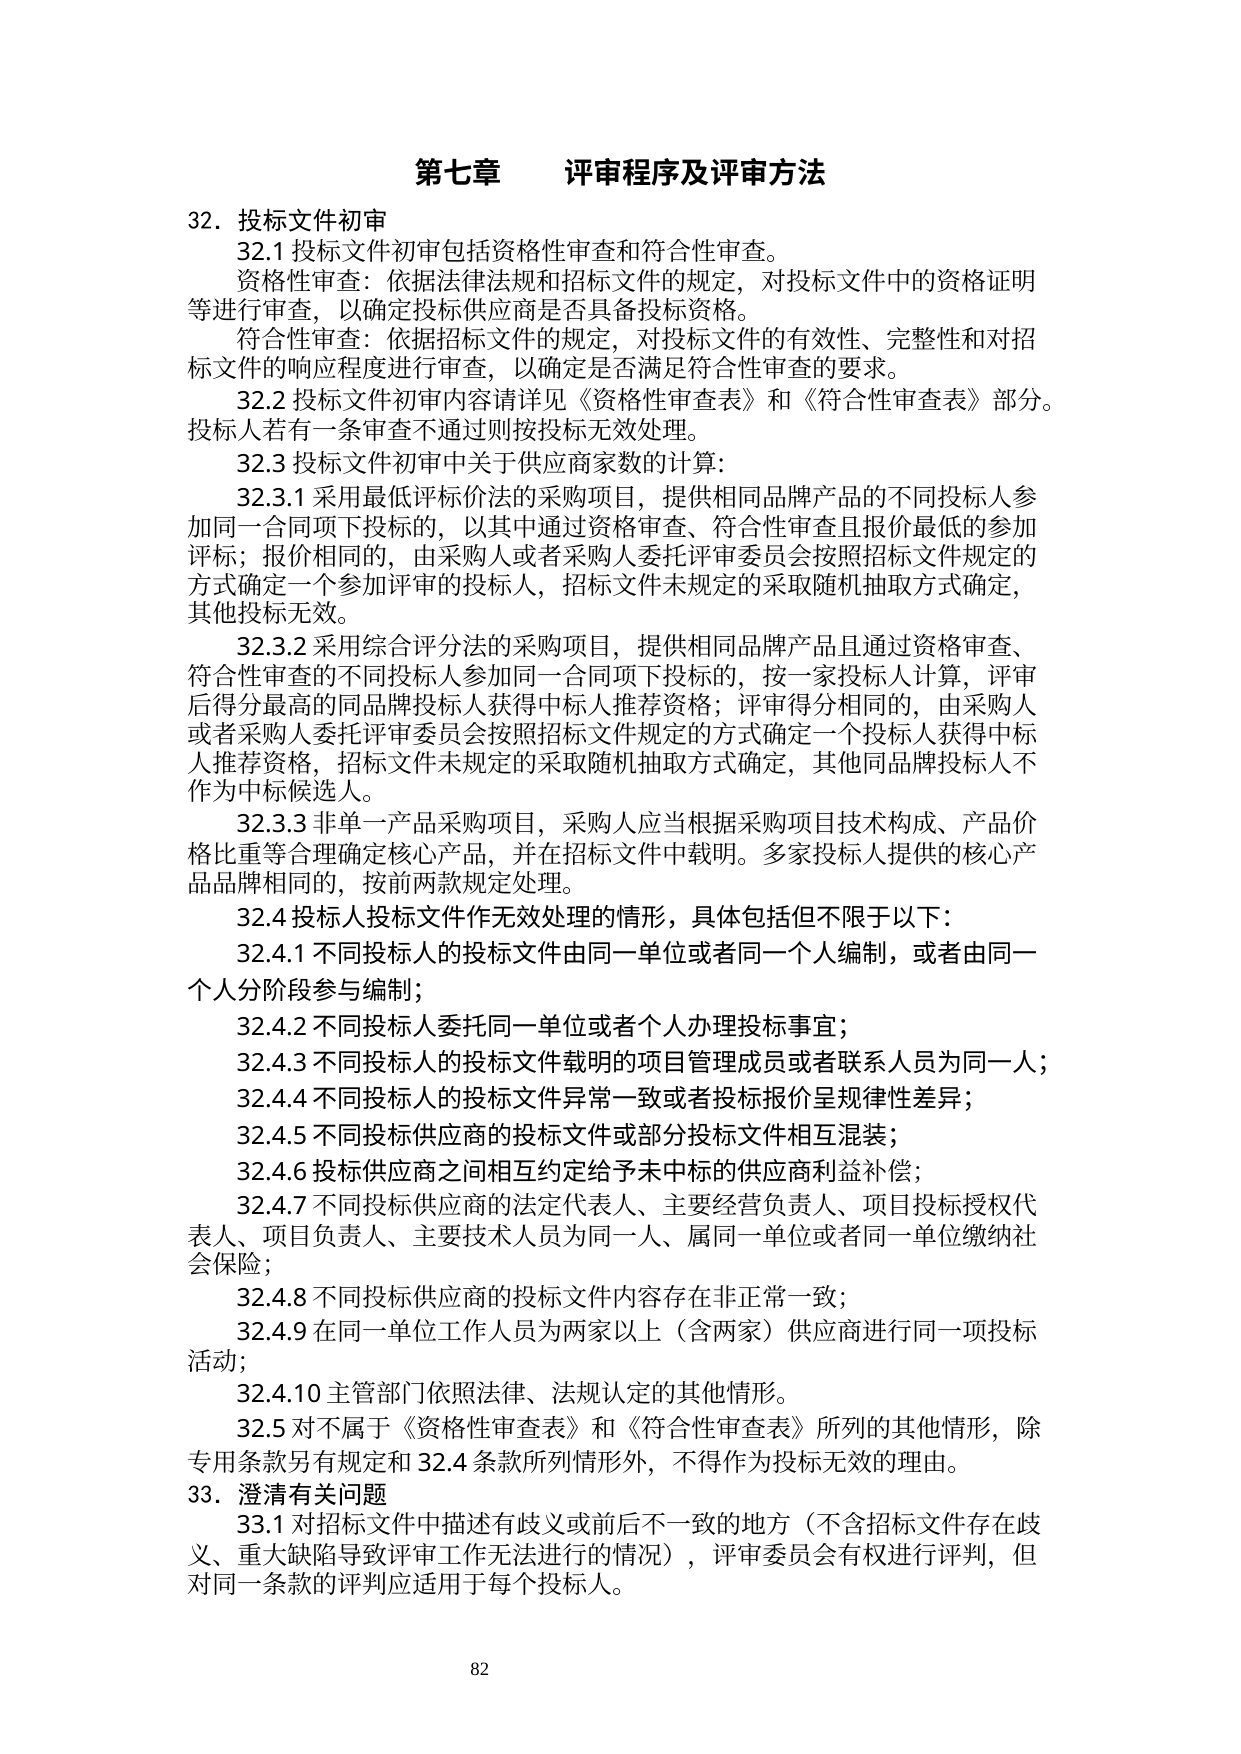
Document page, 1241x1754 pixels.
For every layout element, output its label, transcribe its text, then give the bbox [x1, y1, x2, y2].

text 32.1投标文件初审包括资格性审查和符合性审查。 [187, 233, 1053, 267]
text 32.2 投标文件初审内容请详见《资格性审查表》和《符合性审查表》部分。投标人若有一条审查不通过则按投标无效处理。 [187, 382, 1053, 445]
text 32.4.10主管部门依照法律、法规认定的其他情形。 [187, 1376, 1053, 1410]
text 32.5对不属于《资格性审查表》和《符合性审查表》所列的其他情形，除专用条款另有规定和32.4条款所列情形外，不得作为投标无效的理由。 [187, 1410, 1053, 1478]
text 32.4.8不同投标供应商的投标文件内容存在非正常一致； [187, 1279, 1053, 1313]
text 32.4.7不同投标供应商的法定代表人、主要经营负责人、项目投标授权代表人、项目负责人、主要技术人员为同一人、属同一单位或者同一单位缴纳社会保险； [187, 1188, 1053, 1279]
text 32.4.6投标供应商之间相互约定给予未中标的供应商利益补偿； [187, 1151, 1053, 1188]
text 32.3 投标文件初审中关于供应商家数的计算: [187, 445, 1053, 479]
text 32.4.5不同投标供应商的投标文件或部分投标文件相互混装； [187, 1115, 1053, 1151]
text 32.4.2不同投标人委托同一单位或者个人办理投标事宜； [187, 1006, 1053, 1043]
text 资格性审查：依据法律法规和招标文件的规定，对投标文件中的资格证明等进行审查，以确定投标供应商是否具备投标资格。 [187, 267, 1053, 325]
text 32.3.1采用最低评标价法的采购项目，提供相同品牌产品的不同投标人参加同一合同项下投标的，以其中通过资格审查、符合性审查且报价最低的参加评标；报价相同的，由采购人或者采购人委托评审委员会按照招标文件规定的方式确定一个参加评审的投标人，招标文件未规定的采取随机抽取方式确定，其他投标无效。 [187, 479, 1053, 628]
text 32.3.3非单一产品采购项目，采购人应当根据采购项目技术构成、产品价格比重等合理确定核心产品，并在招标文件中载明。多家投标人提供的核心产品品牌相同的，按前两款规定处理。 [187, 806, 1053, 898]
subtitle 评审程序及评审方法 [187, 150, 1053, 192]
text 32.4.3不同投标人的投标文件载明的项目管理成员或者联系人员为同一人； [187, 1043, 1053, 1079]
text 32.4.1不同投标人的投标文件由同一单位或者同一个人编制，或者由同一个人分阶段参与编制； [187, 934, 1053, 1006]
text 32.4.4不同投标人的投标文件异常一致或者投标报价呈规律性差异； [187, 1079, 1053, 1115]
text 32．投标文件初审 [187, 205, 1053, 233]
text 32.4.9在同一单位工作人员为两家以上（含两家）供应商进行同一项投标活动； [187, 1313, 1053, 1376]
text 符合性审查：依据招标文件的规定，对投标文件的有效性、完整性和对招标文件的响应程度进行审查，以确定是否满足符合性审查的要求。 [187, 325, 1053, 382]
text 32.3.2采用综合评分法的采购项目，提供相同品牌产品且通过资格审查、符合性审查的不同投标人参加同一合同项下投标的，按一家投标人计算，评审后得分最高的同品牌投标人获得中标人推荐资格；评审得分相同的，由采购人或者采购人委托评审委员会按照招标文件规定的方式确定一个投标人获得中标人推荐资格，招标文件未规定的采取随机抽取方式确定，其他同品牌投标人不作为中标候选人。 [187, 628, 1053, 806]
text 33．澄清有关问题 [187, 1478, 1053, 1507]
text 33.1对招标文件中描述有歧义或前后不一致的地方（不含招标文件存在歧义、重大缺陷导致评审工作无法进行的情况），评审委员会有权进行评判，但对同一条款的评判应适用于每个投标人。 [187, 1507, 1053, 1598]
text 32.4投标人投标文件作无效处理的情形，具体包括但不限于以下： [187, 898, 1053, 934]
